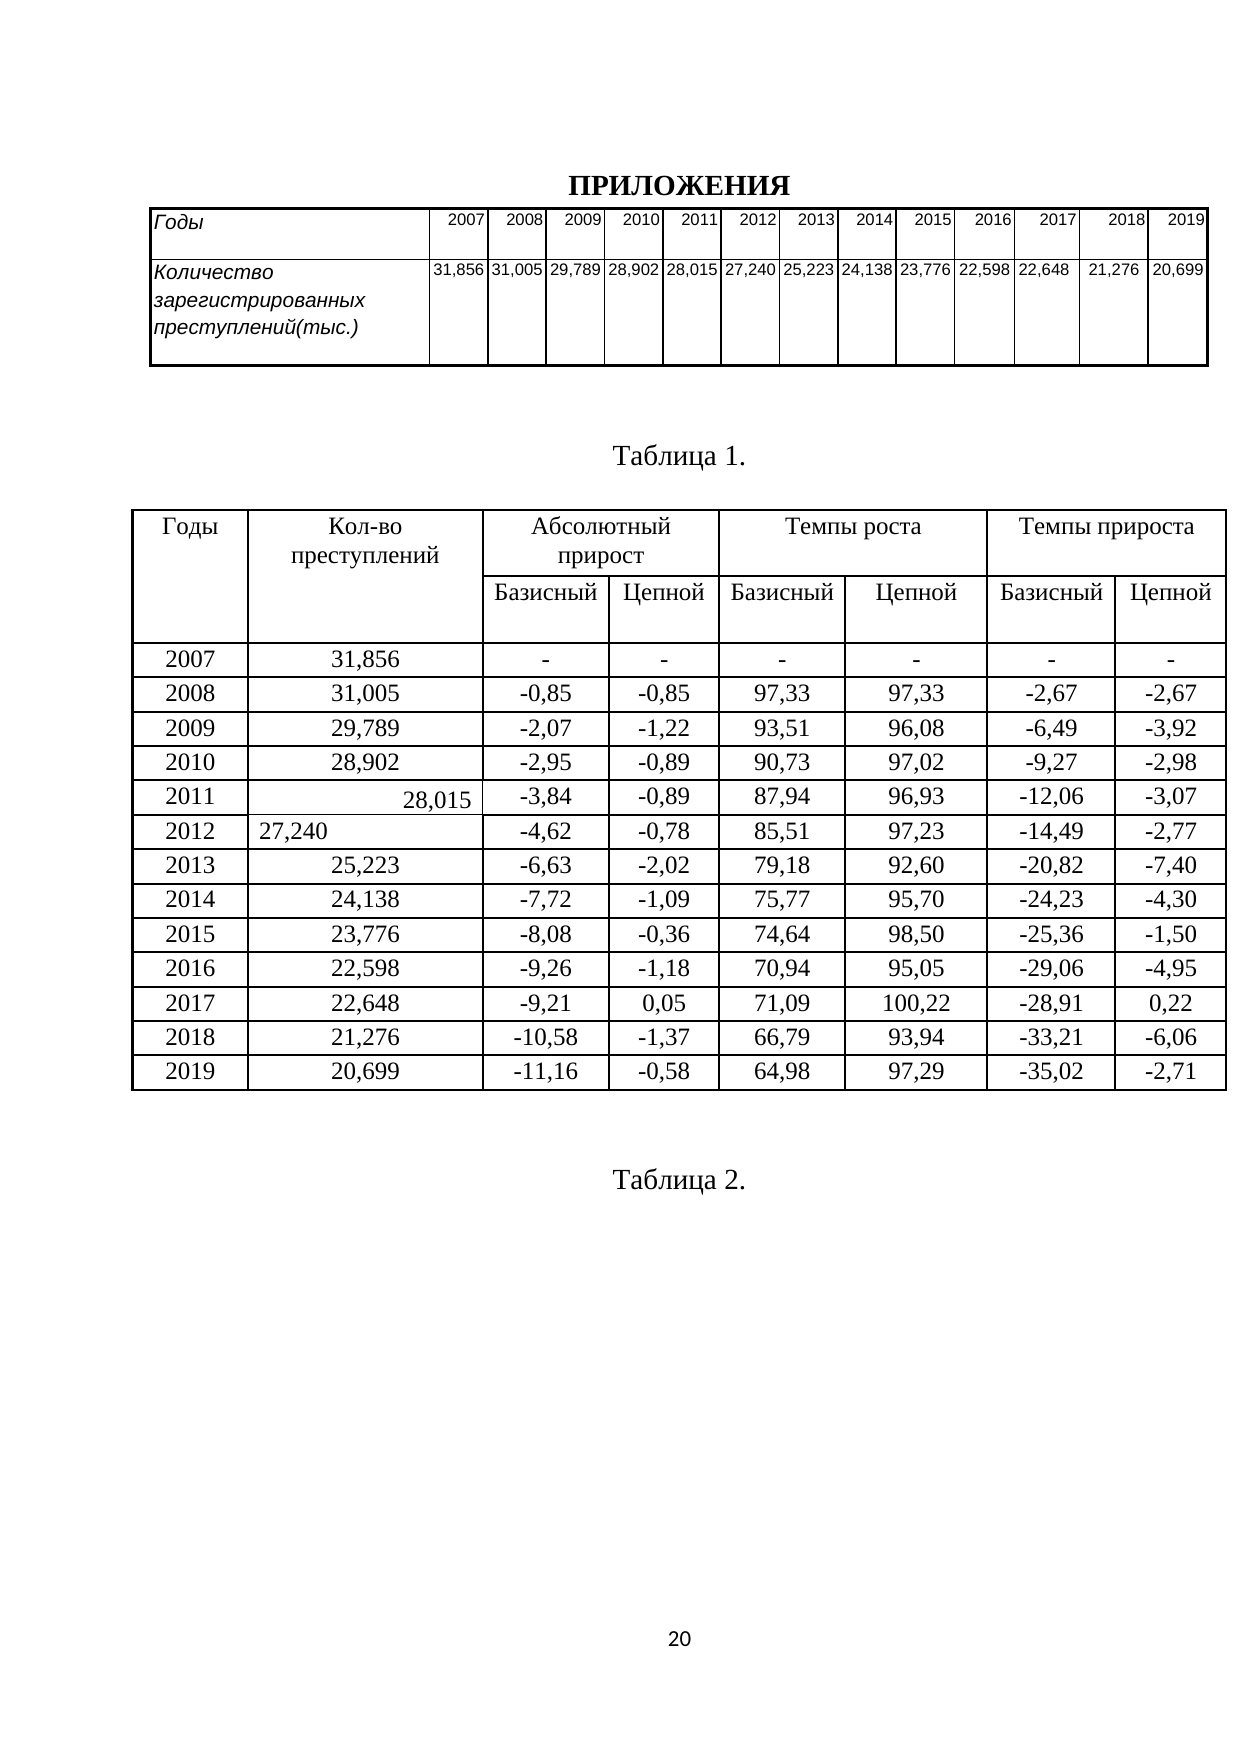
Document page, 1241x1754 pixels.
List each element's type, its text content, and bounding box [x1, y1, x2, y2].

table_cell 75,77 [720, 885, 844, 917]
table_cell 24,138 [249, 885, 482, 917]
table_header 2013 [780, 210, 837, 258]
table_cell 22,598 [249, 953, 482, 986]
table_cell Базисный [720, 577, 844, 642]
table_cell -28,91 [988, 988, 1114, 1020]
table_cell -2,67 [1116, 678, 1225, 711]
table_cell -12,06 [988, 781, 1114, 814]
table_cell 23,776 [897, 260, 954, 364]
table_cell 27,240 [722, 260, 779, 364]
table_cell 22,648 [1015, 260, 1079, 364]
table_cell 21,276 [249, 1022, 482, 1054]
table_cell - [988, 644, 1114, 676]
table_header 2008 [489, 210, 545, 258]
table_cell 29,789 [249, 713, 482, 745]
table_cell -7,72 [484, 885, 608, 917]
table_cell -6,63 [484, 850, 608, 882]
table_cell -2,67 [988, 678, 1114, 711]
table_cell -8,08 [484, 919, 608, 951]
table_cell Количество зарегистрированных преступлений(тыс.) [152, 260, 429, 364]
table_cell -2,98 [1116, 747, 1225, 779]
table_cell 92,60 [846, 850, 986, 882]
table_cell -20,82 [988, 850, 1114, 882]
table_cell -11,16 [484, 1056, 608, 1089]
table_header Годы [152, 210, 429, 258]
table_cell 93,51 [720, 713, 844, 745]
table_cell 74,64 [720, 919, 844, 951]
table_cell -7,40 [1116, 850, 1225, 882]
table_cell 2017 [134, 988, 247, 1020]
table_cell -33,21 [988, 1022, 1114, 1054]
table_cell 28,015 [664, 260, 720, 364]
table_cell -2,71 [1116, 1056, 1225, 1089]
table_cell 71,09 [720, 988, 844, 1020]
table_header 2017 [1015, 210, 1079, 258]
table_cell 0,22 [1116, 988, 1225, 1020]
table_cell 2015 [134, 919, 247, 951]
table_cell 24,138 [839, 260, 895, 364]
table_cell 2013 [134, 850, 247, 882]
table_cell -1,37 [610, 1022, 718, 1054]
table_cell 90,73 [720, 747, 844, 779]
table_cell -0,89 [610, 781, 718, 814]
table_cell -1,18 [610, 953, 718, 986]
table_cell -14,49 [988, 816, 1114, 848]
table_cell -0,89 [610, 747, 718, 779]
table_cell 87,94 [720, 781, 844, 814]
table_header Кол-во преступлений [249, 511, 482, 642]
table_cell 20,699 [249, 1056, 482, 1089]
table_cell 0,05 [610, 988, 718, 1020]
text Таблица 2. [177, 1162, 1181, 1196]
table_cell 2009 [134, 713, 247, 745]
table_cell 2014 [134, 885, 247, 917]
table_cell -3,92 [1116, 713, 1225, 745]
table_cell Цепной [846, 577, 986, 642]
table_header Годы [134, 511, 247, 642]
table_cell 2008 [134, 678, 247, 711]
table_cell -2,77 [1116, 816, 1225, 848]
table_cell 2019 [134, 1056, 247, 1089]
table_cell 95,70 [846, 885, 986, 917]
table_cell -3,07 [1116, 781, 1225, 814]
table_header 2016 [955, 210, 1014, 258]
subtitle ПРИЛОЖЕНИЯ [177, 168, 1181, 202]
table_cell 22,598 [955, 260, 1014, 364]
table_cell -0,85 [484, 678, 608, 711]
table_cell -2,02 [610, 850, 718, 882]
table_cell -35,02 [988, 1056, 1114, 1089]
table_header Темпы роста [720, 511, 986, 575]
table_cell 29,789 [547, 260, 604, 364]
table_cell -29,06 [988, 953, 1114, 986]
table_cell 79,18 [720, 850, 844, 882]
table_cell 93,94 [846, 1022, 986, 1054]
table_cell 2007 [134, 644, 247, 676]
table_cell 20,699 [1149, 260, 1206, 364]
table_cell 2012 [134, 816, 247, 848]
table_cell -0,85 [610, 678, 718, 711]
table_cell 27,240 [249, 815, 482, 848]
table_cell 97,29 [846, 1056, 986, 1089]
table_cell - [1116, 644, 1225, 676]
table_cell - [484, 644, 608, 676]
table_cell 2011 [134, 781, 247, 814]
table_cell -6,06 [1116, 1022, 1225, 1054]
table_cell -2,95 [484, 747, 608, 779]
table_cell 25,223 [780, 260, 837, 364]
table_cell 97,02 [846, 747, 986, 779]
table_cell -3,84 [483, 781, 608, 814]
table_cell Базисный [988, 577, 1114, 642]
table_header 2011 [664, 210, 720, 258]
table_cell -24,23 [988, 885, 1114, 917]
table_cell 22,648 [249, 988, 482, 1020]
table_header 2012 [722, 210, 779, 258]
table_header 2007 [430, 210, 487, 258]
table_cell Цепной [1116, 577, 1225, 642]
table_cell 97,23 [846, 816, 986, 848]
table_cell 31,005 [249, 678, 482, 711]
table_cell Базисный [484, 577, 608, 642]
table_cell 28,902 [249, 747, 482, 779]
table_cell 85,51 [720, 816, 844, 848]
table_cell Цепной [610, 577, 718, 642]
table_header 2014 [839, 210, 895, 258]
table_cell 28,015 [249, 781, 482, 814]
table_header 2010 [605, 210, 662, 258]
table_cell -1,22 [610, 713, 718, 745]
table_cell 2016 [134, 953, 247, 986]
table_cell 98,50 [846, 919, 986, 951]
text Таблица 1. [177, 438, 1181, 471]
table_cell 96,08 [846, 713, 986, 745]
table_cell 21,276 [1080, 260, 1147, 364]
table_cell -25,36 [988, 919, 1114, 951]
table_cell 31,856 [249, 644, 482, 676]
table_cell -9,27 [988, 747, 1114, 779]
table_cell -9,21 [484, 988, 608, 1020]
table_cell - [610, 644, 718, 676]
table_cell -1,09 [610, 885, 718, 917]
table_cell 28,902 [605, 260, 662, 364]
table_cell 2018 [134, 1022, 247, 1054]
table_cell 100,22 [846, 988, 986, 1020]
table_cell -2,07 [484, 713, 608, 745]
table_cell 66,79 [720, 1022, 844, 1054]
table_cell 97,33 [846, 678, 986, 711]
table_cell -4,62 [484, 816, 608, 848]
table_cell -0,36 [610, 919, 718, 951]
table_cell - [846, 644, 986, 676]
table_cell -4,30 [1116, 885, 1225, 917]
table_cell 23,776 [249, 919, 482, 951]
table_header Темпы прироста [988, 511, 1225, 575]
table_header 2009 [547, 210, 604, 258]
table_cell 95,05 [846, 953, 986, 986]
table_cell -9,26 [484, 953, 608, 986]
table_cell 97,33 [720, 678, 844, 711]
table_cell -1,50 [1116, 919, 1225, 951]
table_header Абсолютный прирост [484, 511, 718, 575]
table_cell 70,94 [720, 953, 844, 986]
table_cell -0,58 [610, 1056, 718, 1089]
table_cell -10,58 [484, 1022, 608, 1054]
table_cell 96,93 [846, 781, 986, 814]
table_cell -0,78 [610, 816, 718, 848]
table_cell 25,223 [249, 850, 482, 882]
table_cell 31,856 [430, 260, 487, 364]
table_cell - [720, 644, 844, 676]
table_header 2018 [1080, 210, 1147, 258]
table_cell -6,49 [988, 713, 1114, 745]
table_header 2015 [897, 210, 954, 258]
table_cell 64,98 [720, 1056, 844, 1089]
table_header 2019 [1149, 210, 1206, 258]
table_cell -4,95 [1116, 953, 1225, 986]
table_cell 2010 [134, 747, 247, 779]
table_cell 31,005 [489, 260, 545, 364]
